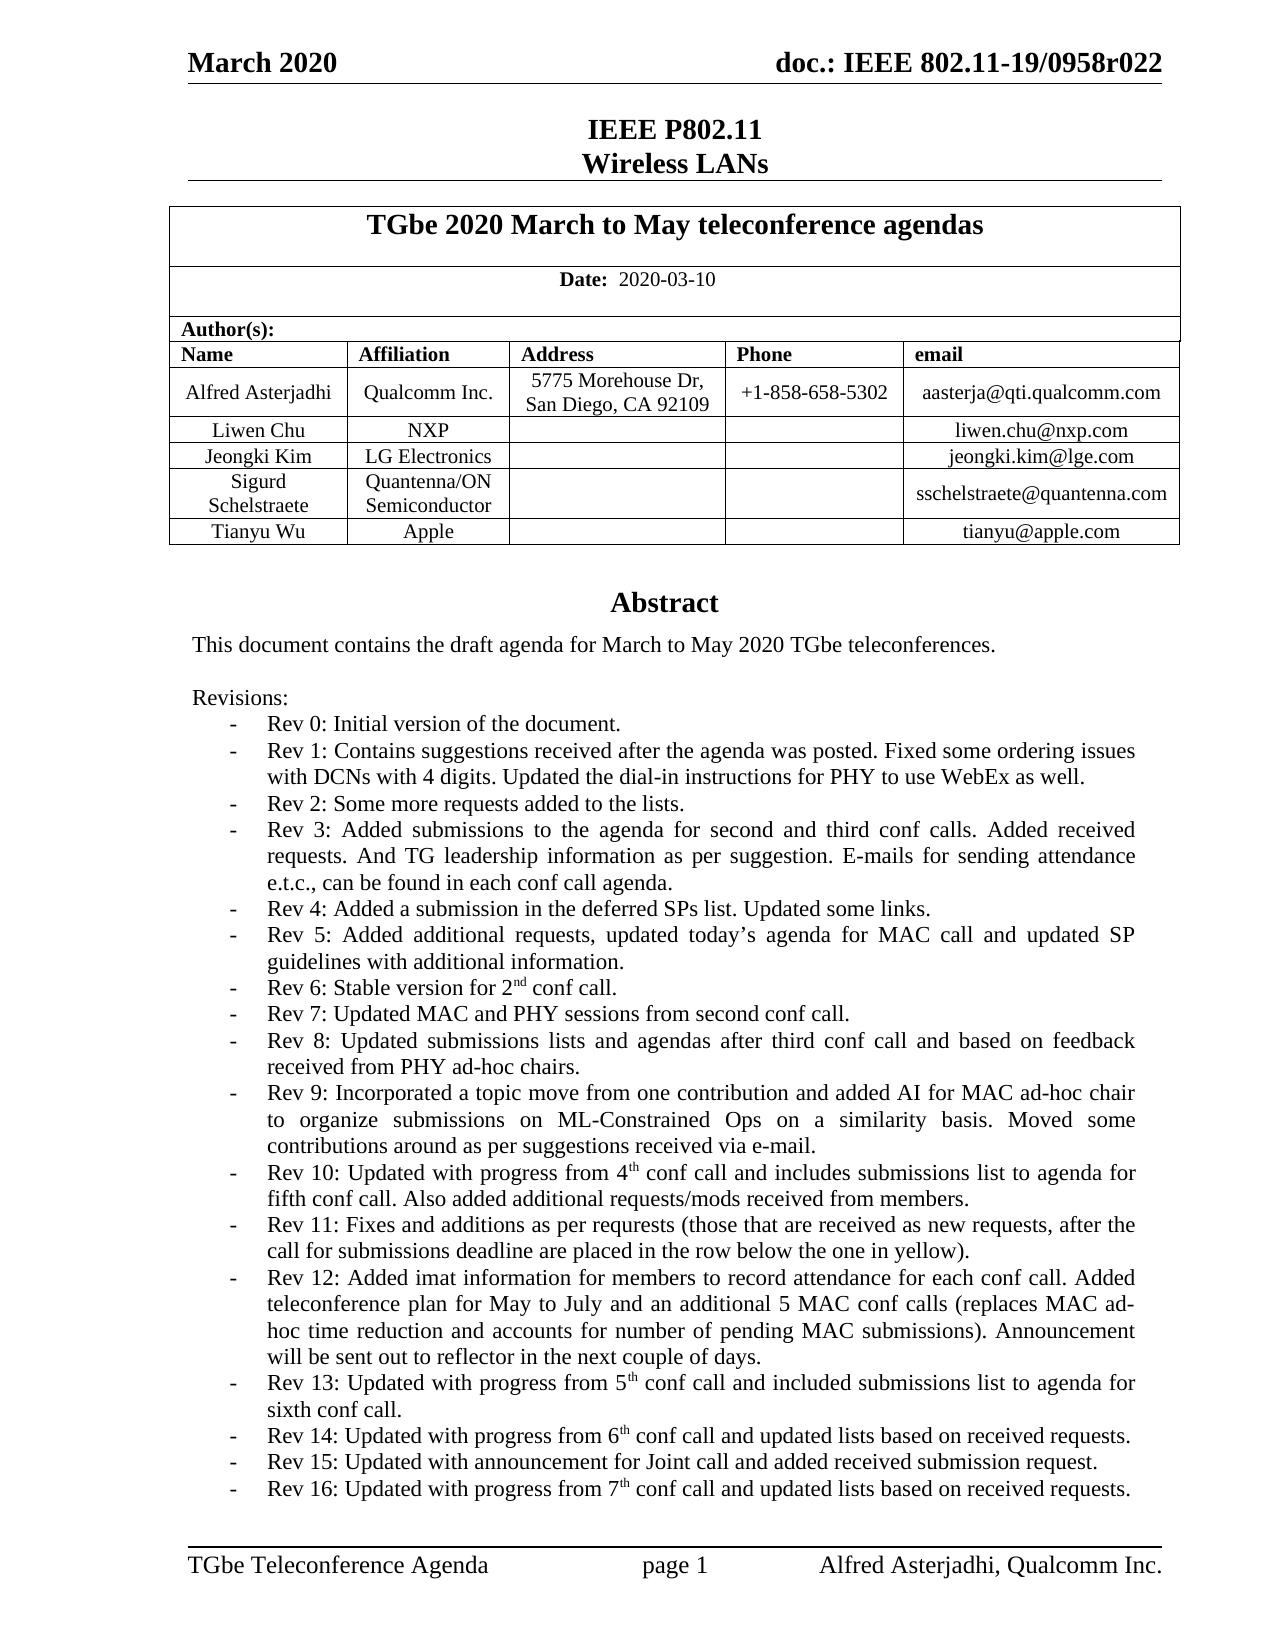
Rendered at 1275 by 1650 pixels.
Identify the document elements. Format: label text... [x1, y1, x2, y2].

table_cell [726, 519, 903, 543]
table_cell Tianyu Wu [170, 519, 347, 543]
table_cell Alfred Asterjadhi [170, 368, 347, 416]
table_cell jeongki.kim@lge.com [904, 443, 1179, 468]
table_cell tianyu@apple.com [904, 519, 1179, 543]
table_cell aasterja@qti.qualcomm.com [904, 368, 1179, 416]
table_cell +1-858-658-5302 [726, 368, 903, 416]
table_cell Apple [348, 519, 509, 543]
table_cell [726, 443, 903, 468]
table_cell liwen.chu@nxp.com [904, 417, 1179, 442]
table_cell [510, 469, 725, 517]
table_cell [726, 469, 903, 517]
table_cell Affiliation [348, 342, 509, 367]
table_cell 5775 Morehouse Dr, San Diego, CA 92109 [510, 368, 725, 416]
table_cell LG Electronics [348, 443, 509, 468]
table_header TGbe 2020 March to May teleconference agendas [170, 207, 1180, 266]
table_cell Quantenna/ON Semiconductor [348, 469, 509, 517]
table_cell [510, 519, 725, 543]
table_cell email [904, 342, 1179, 367]
table_cell [726, 417, 903, 442]
text IEEE P802.11 Wireless LANs [187, 112, 1162, 181]
table_cell Jeongki Kim [170, 443, 347, 468]
table_cell Sigurd Schelstraete [170, 469, 347, 517]
table_cell Liwen Chu [170, 417, 347, 442]
table_cell Address [510, 342, 725, 367]
table_cell sschelstraete@quantenna.com [904, 469, 1179, 517]
table_cell Qualcomm Inc. [348, 368, 509, 416]
table_cell NXP [348, 417, 509, 442]
table_cell [510, 417, 725, 442]
table_cell Name [170, 342, 347, 367]
table_cell Date: 2020-03-10 [170, 267, 1180, 316]
table_cell [510, 443, 725, 468]
table_cell Author(s): [170, 317, 1180, 341]
table_cell Phone [726, 342, 903, 367]
